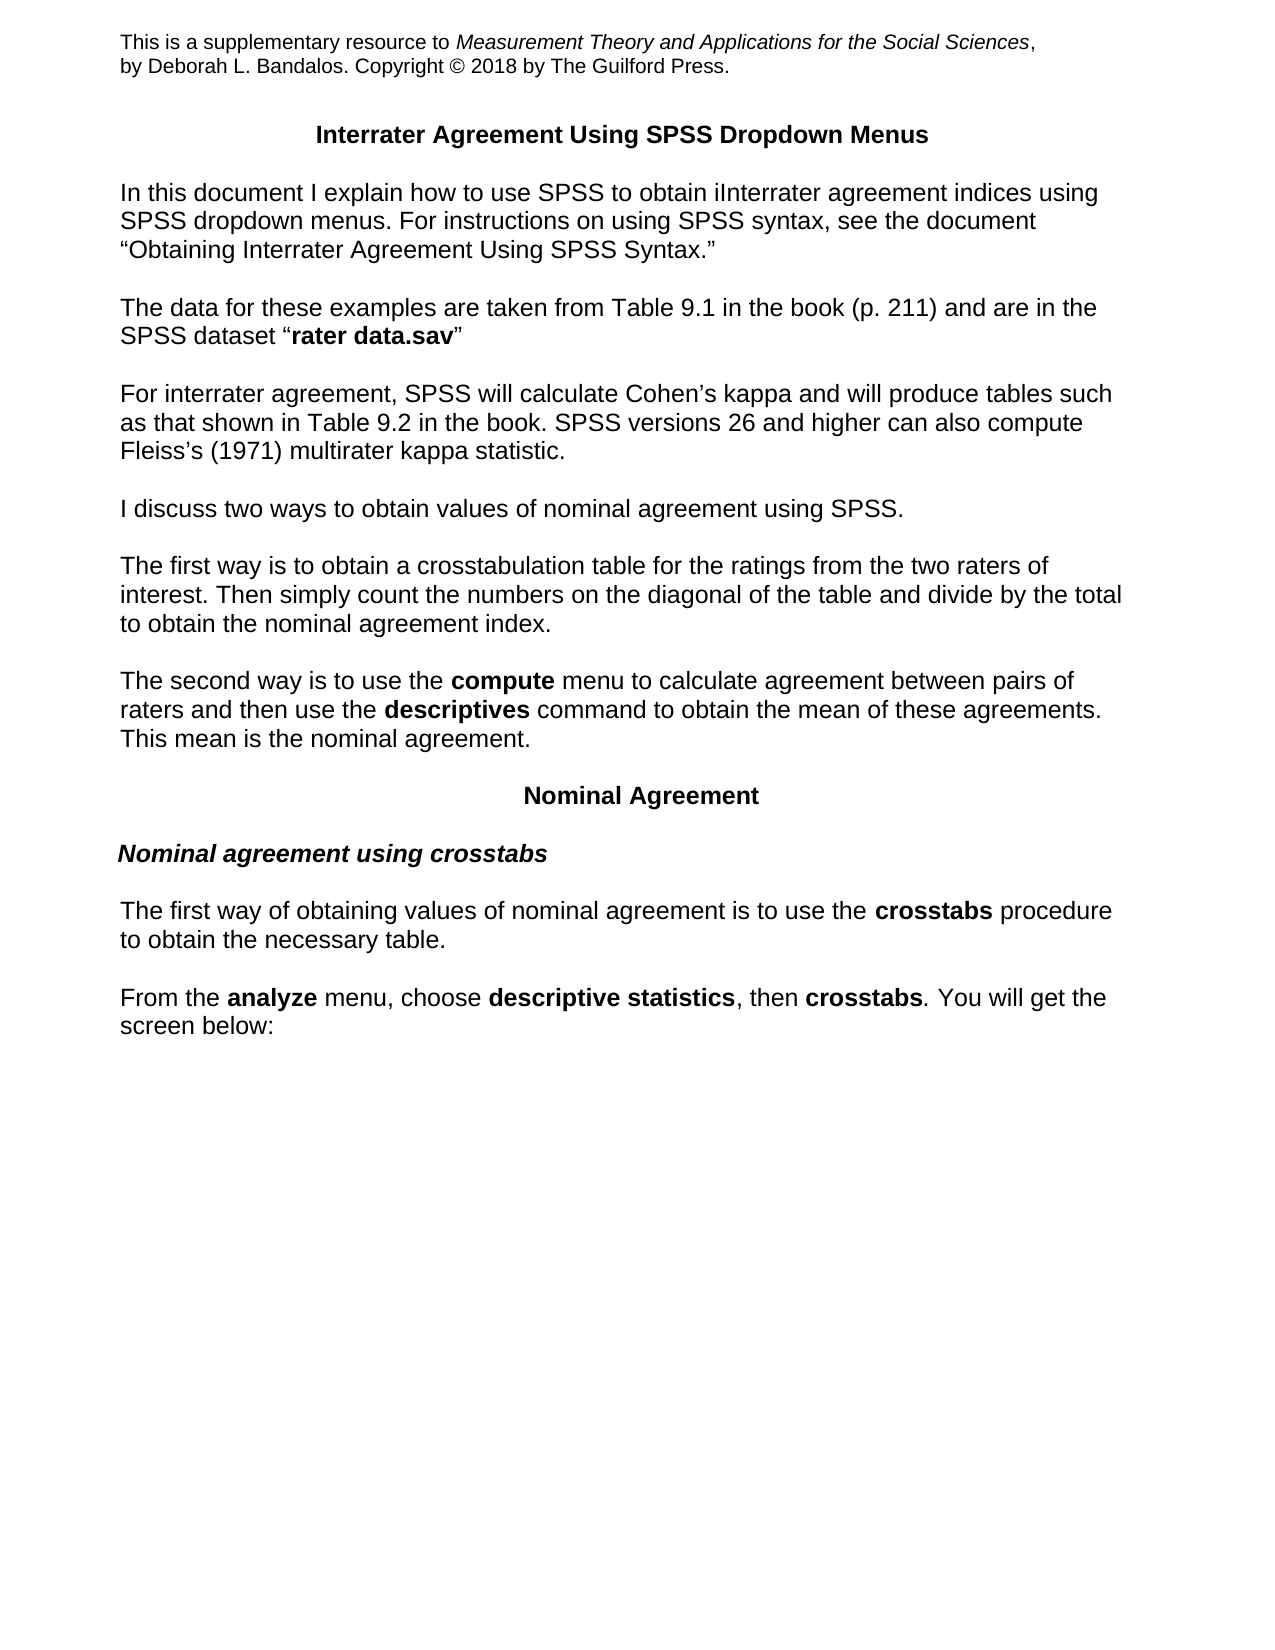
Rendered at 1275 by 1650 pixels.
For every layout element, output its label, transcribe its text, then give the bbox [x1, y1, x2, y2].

text Interrater Agreement Using SPSS Dropdown Menus [120, 120, 1125, 149]
text The second way is to use the compute menu to calculate agreement between pairs of raters and then use the descriptives command to obtain the mean of these agreements. This mean is the nominal agreement. [120, 666, 1125, 752]
text For interrater agreement, SPSS will calculate Cohen’s kappa and will produce tables such as that shown in Table 9.2 in the book. SPSS versions 26 and higher can also compute Fleiss’s (1971) multirater kappa statistic. [120, 379, 1125, 465]
text From the analyze menu, choose descriptive statistics, then crosstabs. You will get the screen below: [120, 982, 1125, 1040]
text I discuss two ways to obtain values of nominal agreement using SPSS. [120, 494, 1125, 522]
text The first way of obtaining values of nominal agreement is to use the crosstabs procedure to obtain the necessary table. [120, 896, 1125, 954]
text In this document I explain how to use SPSS to obtain iInterrater agreement indices using SPSS dropdown menus. For instructions on using SPSS syntax, see the document “Obtaining Interrater Agreement Using SPSS Syntax.” [120, 177, 1125, 264]
text The first way is to obtain a crosstabulation table for the ratings from the two raters of interest. Then simply count the numbers on the diagonal of the table and divide by the total to obtain the nominal agreement index. [120, 551, 1125, 637]
text Nominal agreement using crosstabs [111, 839, 1125, 867]
text Nominal Agreement [120, 781, 1125, 810]
text The data for these examples are taken from Table 9.1 in the book (p. 211) and are in the SPSS dataset “rater data.sav” [120, 292, 1125, 350]
